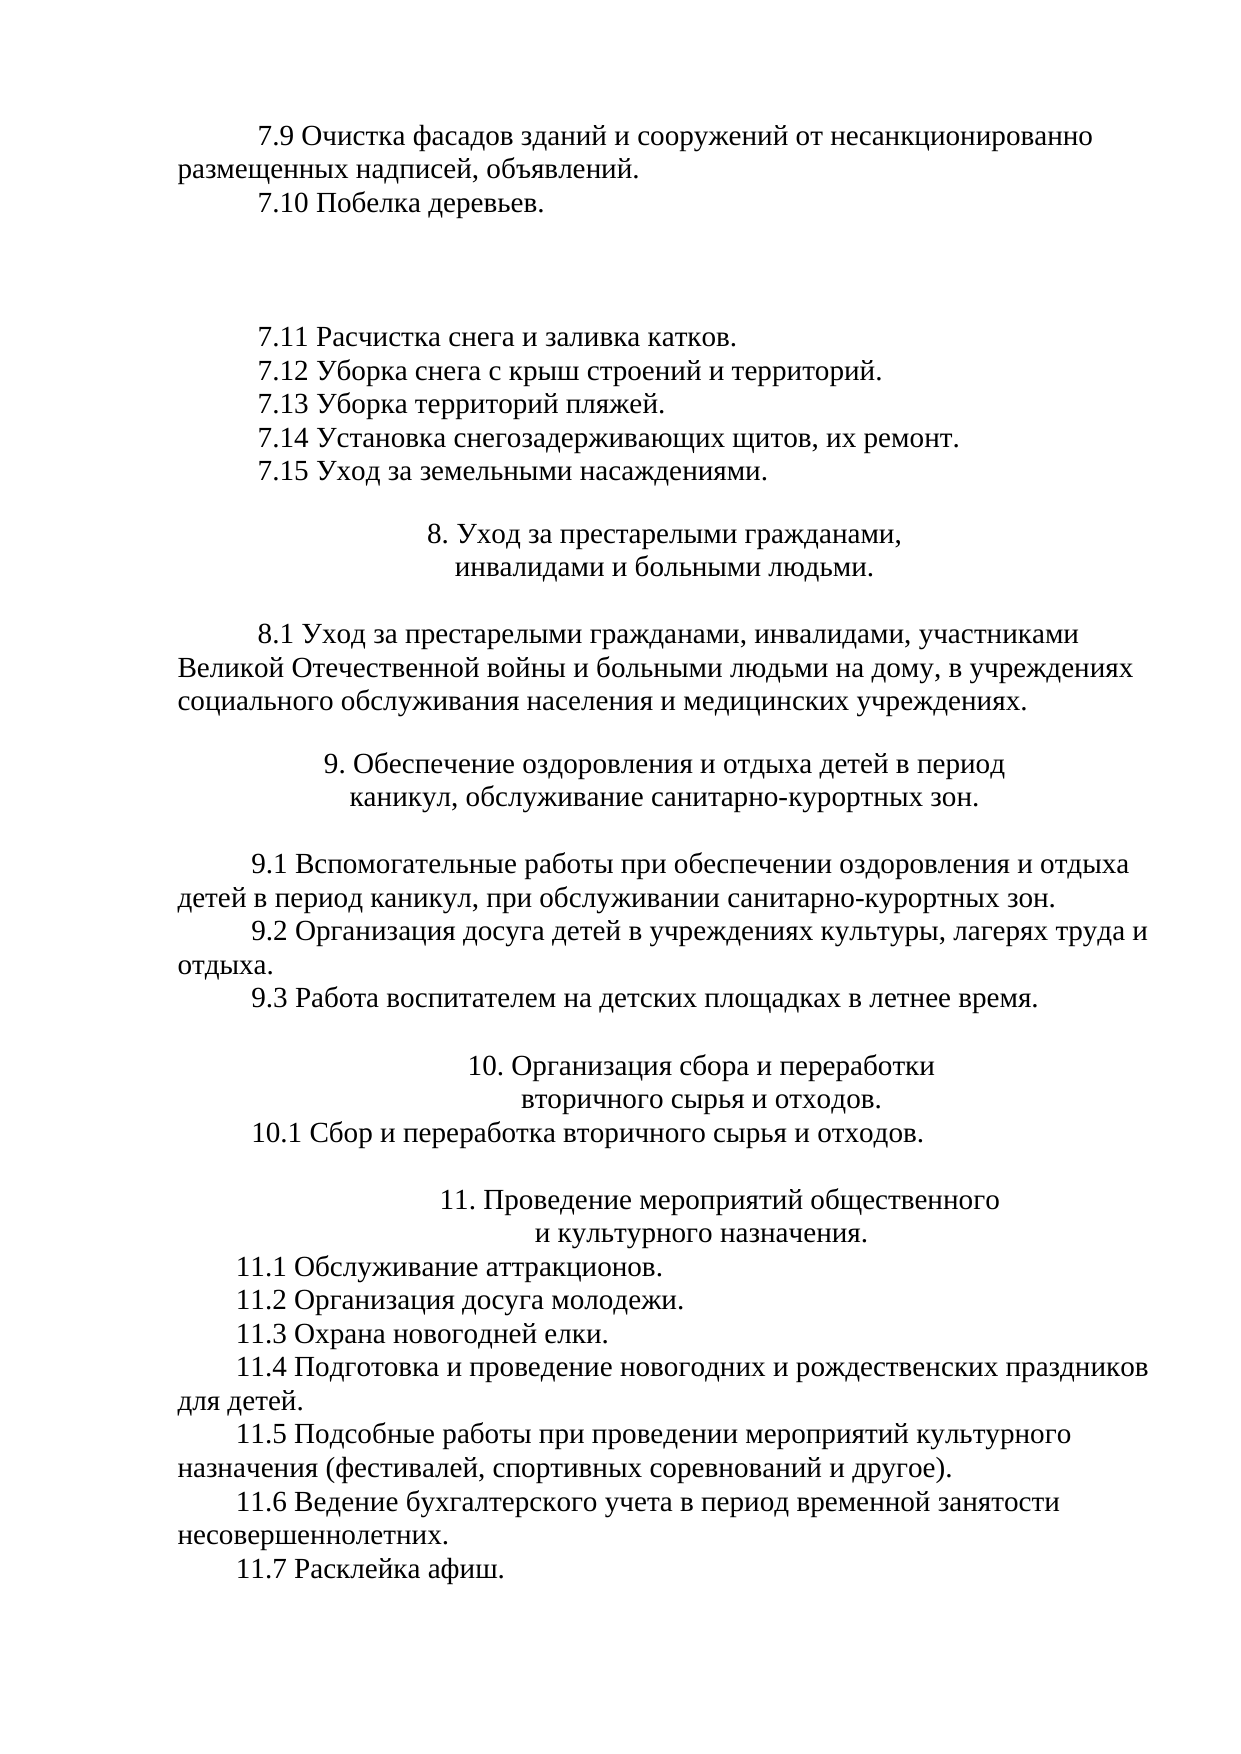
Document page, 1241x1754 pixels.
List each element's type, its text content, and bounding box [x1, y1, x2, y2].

text 11.1 Обслуживание аттракционов. [177, 1249, 1152, 1282]
text 7.9 Очистка фасадов зданий и сооружений от несанкционированно размещенных надписей, объявлений. [177, 118, 1152, 185]
text 10.1 Сбор и переработка вторичного сырья и отходов. [177, 1115, 1152, 1148]
text 7.14 Установка снегозадерживающих щитов, их ремонт. [177, 420, 1152, 453]
text 8. Уход за престарелыми гражданами, [177, 516, 1152, 549]
text 10. Организация сбора и переработки [177, 1048, 1152, 1081]
text 7.13 Уборка территорий пляжей. [177, 386, 1152, 420]
text 11.7 Расклейка афиш. [177, 1551, 1152, 1584]
text 11.3 Охрана новогодней елки. [177, 1316, 1152, 1349]
text 9.3 Работа воспитателем на детских площадках в летнее время. [177, 981, 1152, 1014]
text 11.4 Подготовка и проведение новогодних и рождественских праздников для детей. [177, 1349, 1152, 1417]
text 7.12 Уборка снега с крыш строений и территорий. [177, 353, 1152, 386]
text 11. Проведение мероприятий общественного [177, 1182, 1152, 1215]
text 9.1 Вспомогательные работы при обеспечении оздоровления и отдыха детей в период каникул, при обслуживании санитарно-курортных зон. [177, 846, 1152, 913]
text 9.2 Организация досуга детей в учреждениях культуры, лагерях труда и отдыха. [177, 913, 1152, 981]
text вторичного сырья и отходов. [177, 1081, 1152, 1115]
text 7.15 Уход за земельными насаждениями. [177, 453, 1152, 487]
text 8.1 Уход за престарелыми гражданами, инвалидами, участниками Великой Отечественной войны и больными людьми на дому, в учреждениях социального обслуживания населения и медицинских учреждениях. [177, 616, 1152, 717]
text 7.10 Побелка деревьев. [177, 185, 1152, 219]
text 11.2 Организация досуга молодежи. [177, 1282, 1152, 1316]
text 7.11 Расчистка снега и заливка катков. [177, 319, 1152, 353]
text каникул, обслуживание санитарно-курортных зон. [177, 779, 1152, 813]
text и культурного назначения. [177, 1215, 1152, 1249]
text 11.5 Подсобные работы при проведении мероприятий культурного назначения (фестивалей, спортивных соревнований и другое). [177, 1417, 1152, 1484]
text 11.6 Ведение бухгалтерского учета в период временной занятости несовершеннолетних. [177, 1484, 1152, 1551]
text инвалидами и больными людьми. [177, 549, 1152, 583]
text 9. Обеспечение оздоровления и отдыха детей в период [177, 746, 1152, 779]
